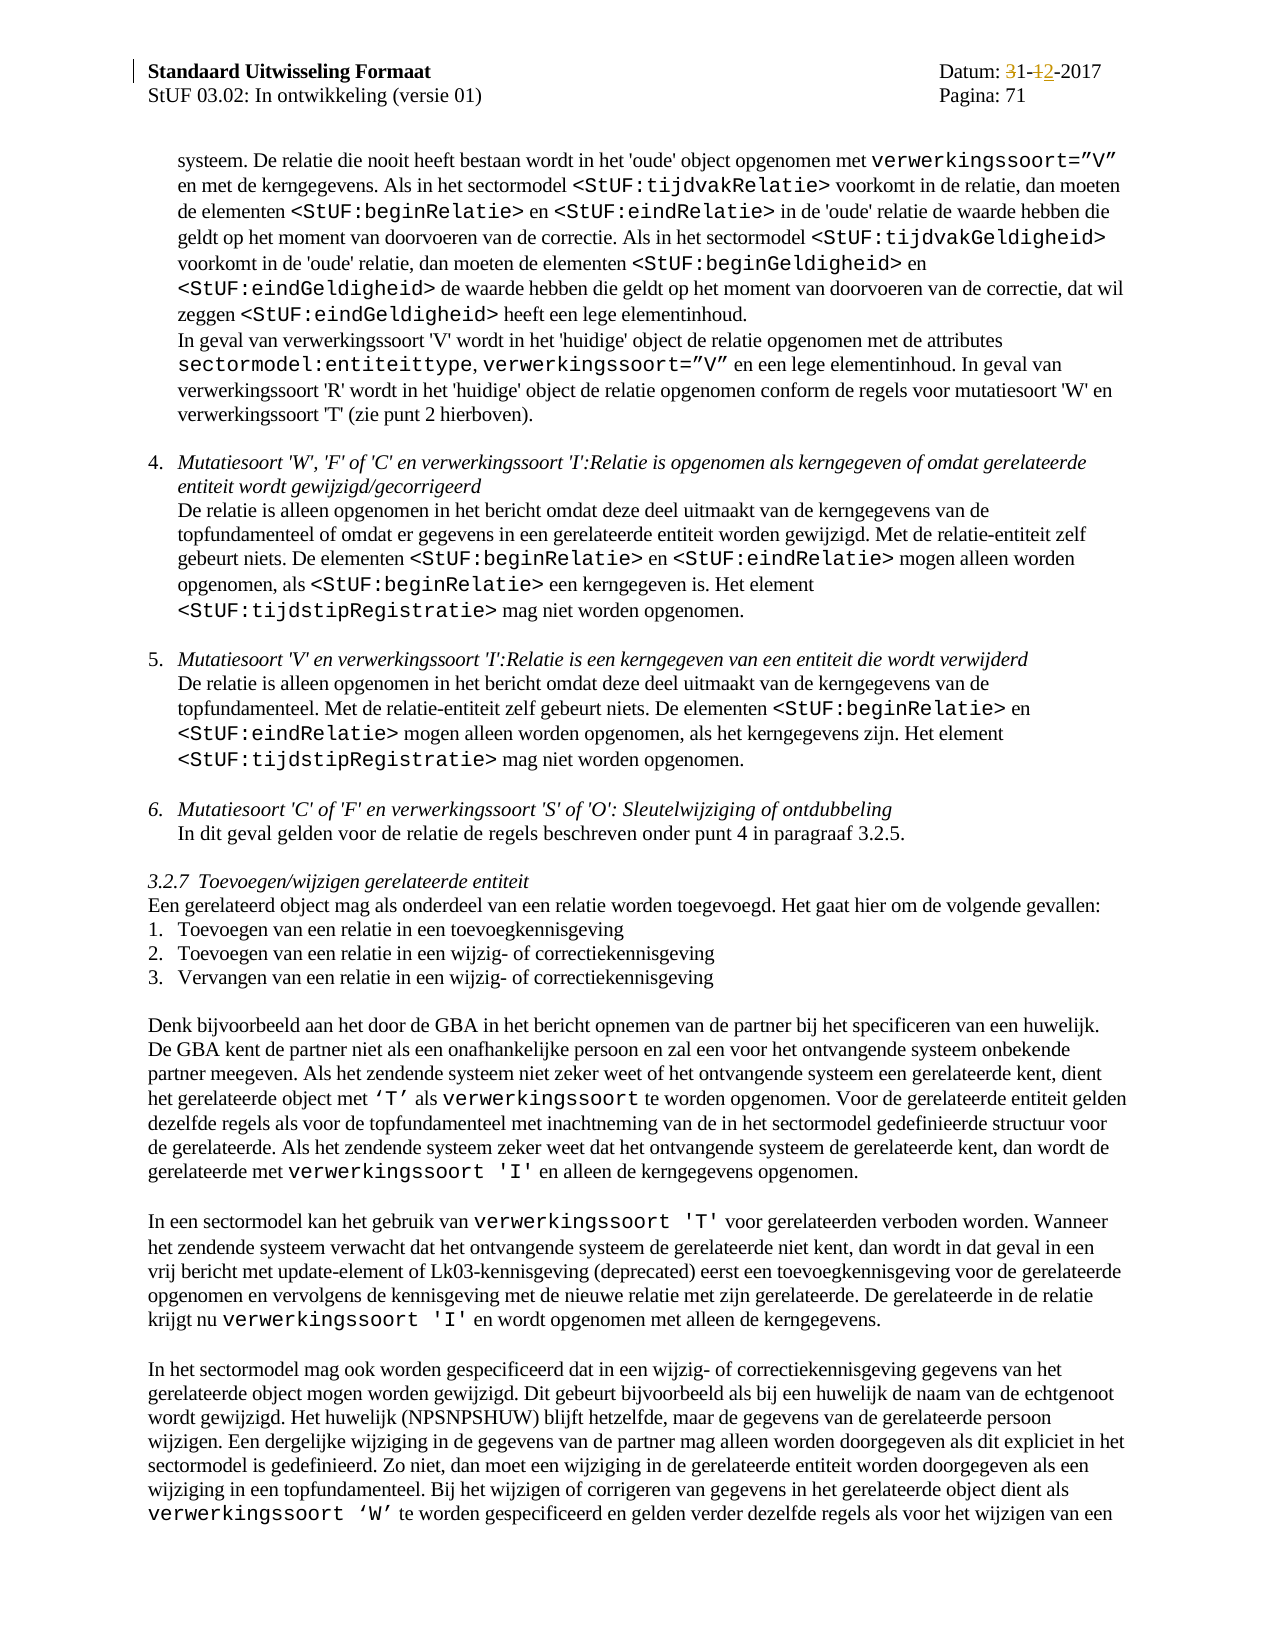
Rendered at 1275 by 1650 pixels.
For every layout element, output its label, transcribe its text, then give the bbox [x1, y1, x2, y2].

text Een gerelateerd object mag als onderdeel van een relatie worden toegevoegd. Het gaat hier om de volgende gevallen: [148, 893, 1127, 917]
list Vervangen van een relatie in een wijzig- of correctiekennisgeving [148, 965, 1127, 989]
subtitle Toevoegen/wijzigen gerelateerde entiteit [148, 869, 1127, 893]
list Toevoegen van een relatie in een wijzig- of correctiekennisgeving [148, 941, 1127, 965]
list Mutatiesoort 'C' of 'F' en verwerkingssoort 'S' of 'O': Sleutelwijziging of ontdubbeling [148, 797, 1127, 821]
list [148, 148, 1127, 426]
list Mutatiesoort 'W', 'F' of 'C' en verwerkingssoort 'I':Relatie is opgenomen als kerngegeven of omdat gerelateerde entiteit wordt gewijzigd/gecorrigeerd De relatie is alleen opgenomen in het bericht omdat deze deel uitmaakt van de kerngegevens van de topfundamenteel of omdat er gegevens in een gerelateerde entiteit worden gewijzigd. Met de relatie-entiteit zelf gebeurt niets. De elementen <StUF:beginRelatie> en <StUF:eindRelatie> mogen alleen worden opgenomen, als <StUF:beginRelatie> een kerngegeven is. Het element <StUF:tijdstipRegistratie> mag niet worden opgenomen. [148, 450, 1127, 623]
text In dit geval gelden voor de relatie de regels beschreven onder punt 4 in paragraaf 5.2.5. [177, 821, 1127, 845]
list Toevoegen van een relatie in een toevoegkennisgeving [148, 917, 1127, 941]
text Denk bijvoorbeeld aan het door de GBA in het bericht opnemen van de partner bij het specificeren van een huwelijk. De GBA kent de partner niet als een onafhankelijke persoon en zal een voor het ontvangende systeem onbekende partner meegeven. Als het zendende systeem niet zeker weet of het ontvangende systeem een gerelateerde kent, dient het gerelateerde object met ‘T’ als verwerkingssoort te worden opgenomen. Voor de gerelateerde entiteit gelden dezelfde regels als voor de topfundamenteel met inachtneming van de in het sectormodel gedefinieerde structuur voor de gerelateerde. Als het zendende systeem zeker weet dat het ontvangende systeem de gerelateerde kent, dan wordt de gerelateerde met verwerkingssoort 'I' en alleen de kerngegevens opgenomen. [148, 1013, 1127, 1185]
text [148, 1357, 1127, 1527]
text In een sectormodel kan het gebruik van verwerkingssoort 'T' voor gerelateerden verboden worden. Wanneer het zendende systeem verwacht dat het ontvangende systeem de gerelateerde niet kent, dan wordt in dat geval in een vrij bericht met update-element of Lk03-kennisgeving (deprecated) eerst een toevoegkennisgeving voor de gerelateerde opgenomen en vervolgens de kennisgeving met de nieuwe relatie met zijn gerelateerde. De gerelateerde in de relatie krijgt nu verwerkingssoort 'I' en wordt opgenomen met alleen de kerngegevens. [148, 1209, 1127, 1333]
list Mutatiesoort 'V' en verwerkingssoort 'I':Relatie is een kerngegeven van een entiteit die wordt verwijderd De relatie is alleen opgenomen in het bericht omdat deze deel uitmaakt van de kerngegevens van de topfundamenteel. Met de relatie-entiteit zelf gebeurt niets. De elementen <StUF:beginRelatie> en <StUF:eindRelatie> mogen alleen worden opgenomen, als het kerngegevens zijn. Het element <StUF:tijdstipRegistratie> mag niet worden opgenomen. [148, 647, 1127, 797]
